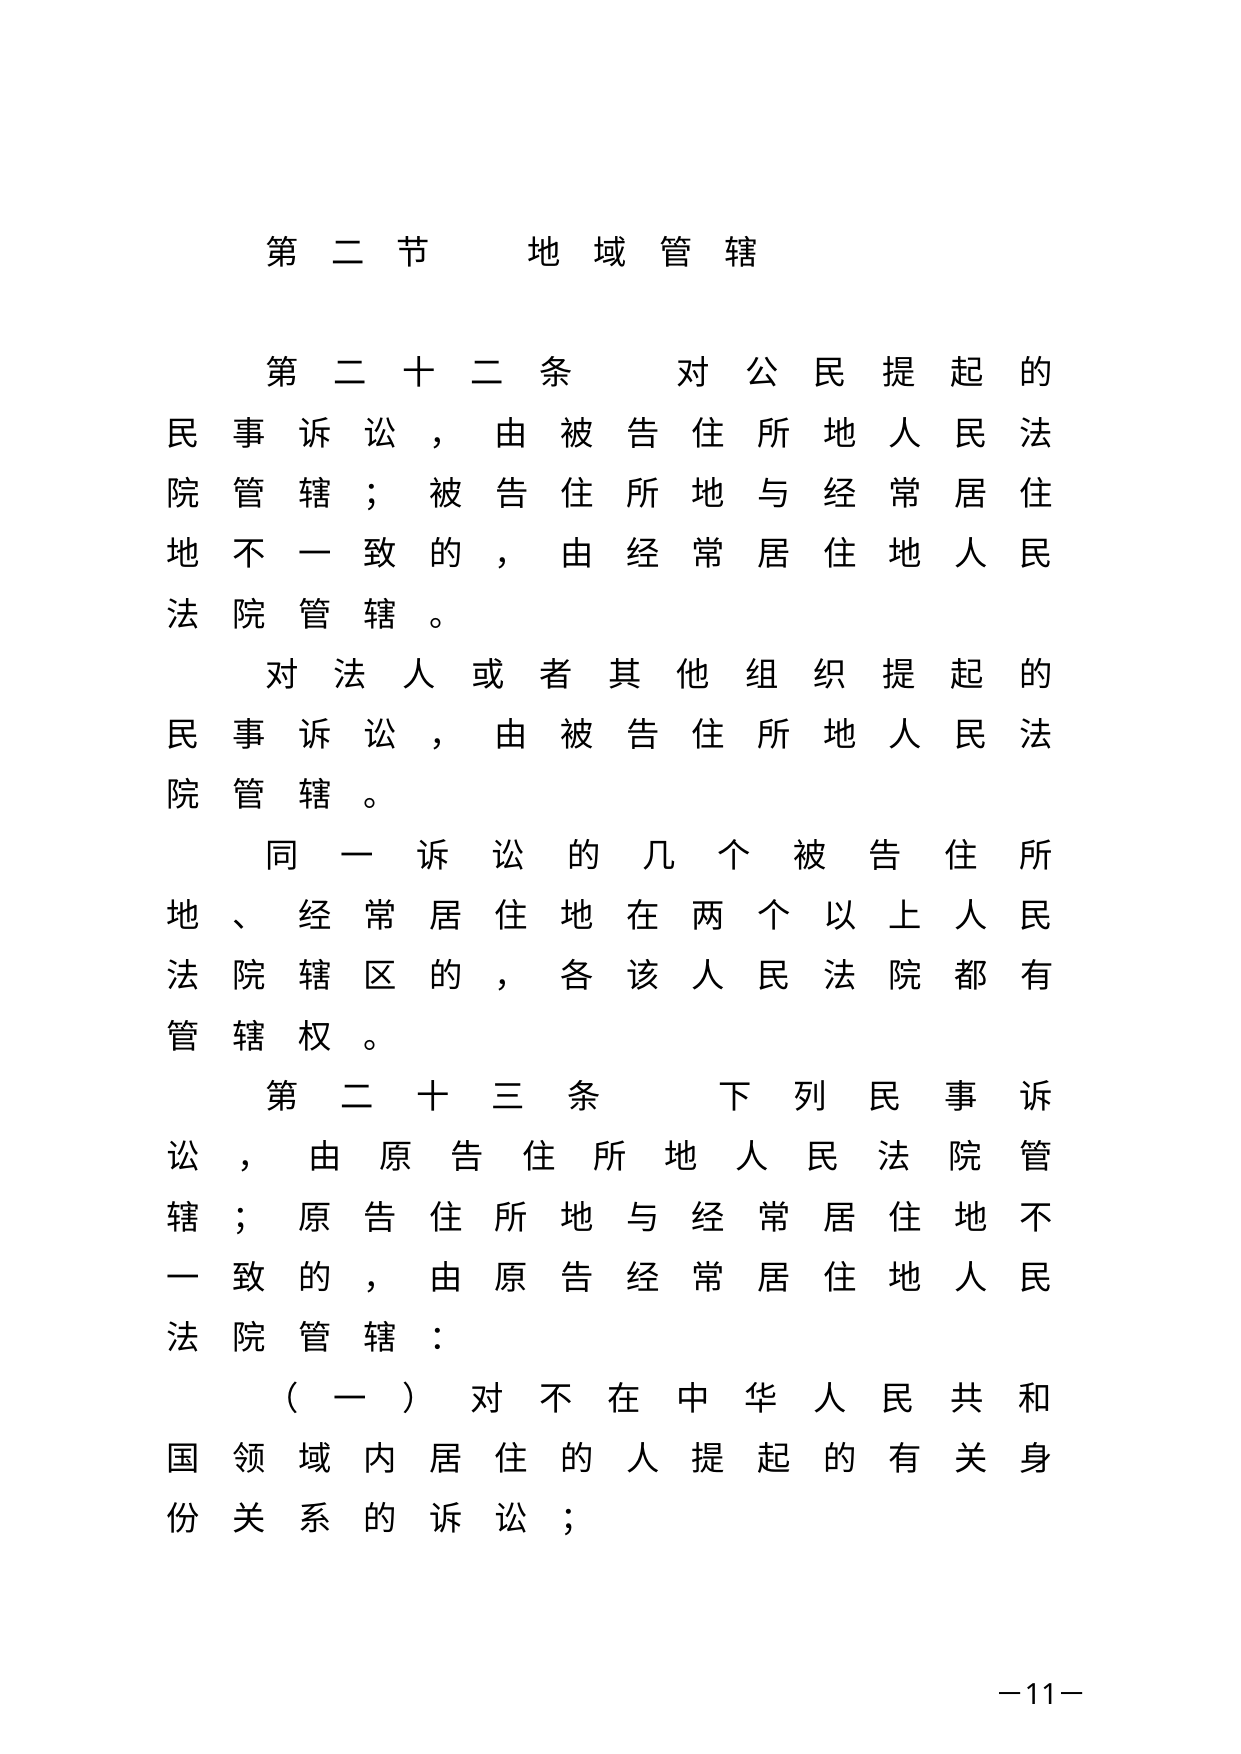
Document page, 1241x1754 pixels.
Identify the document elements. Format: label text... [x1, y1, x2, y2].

text 第二节 地域管辖 [167, 219, 1085, 280]
text 第二十三条 下列民事诉讼，由原告住所地人民法院管辖；原告住所地与经常居住地不一致的，由原告经常居住地人民法院管辖： [167, 1064, 1085, 1365]
text 同一诉讼的几个被告住所地、经常居住地在两个以上人民法院辖区的，各该人民法院都有管辖权。 [167, 822, 1085, 1064]
text 对法人或者其他组织提起的民事诉讼，由被告住所地人民法院管辖。 [167, 642, 1085, 822]
text （一）对不在中华人民共和国领域内居住的人提起的有关身份关系的诉讼； [167, 1365, 1085, 1546]
text 第二十二条 对公民提起的民事诉讼，由被告住所地人民法院管辖；被告住所地与经常居住地不一致的，由经常居住地人民法院管辖。 [167, 340, 1085, 642]
